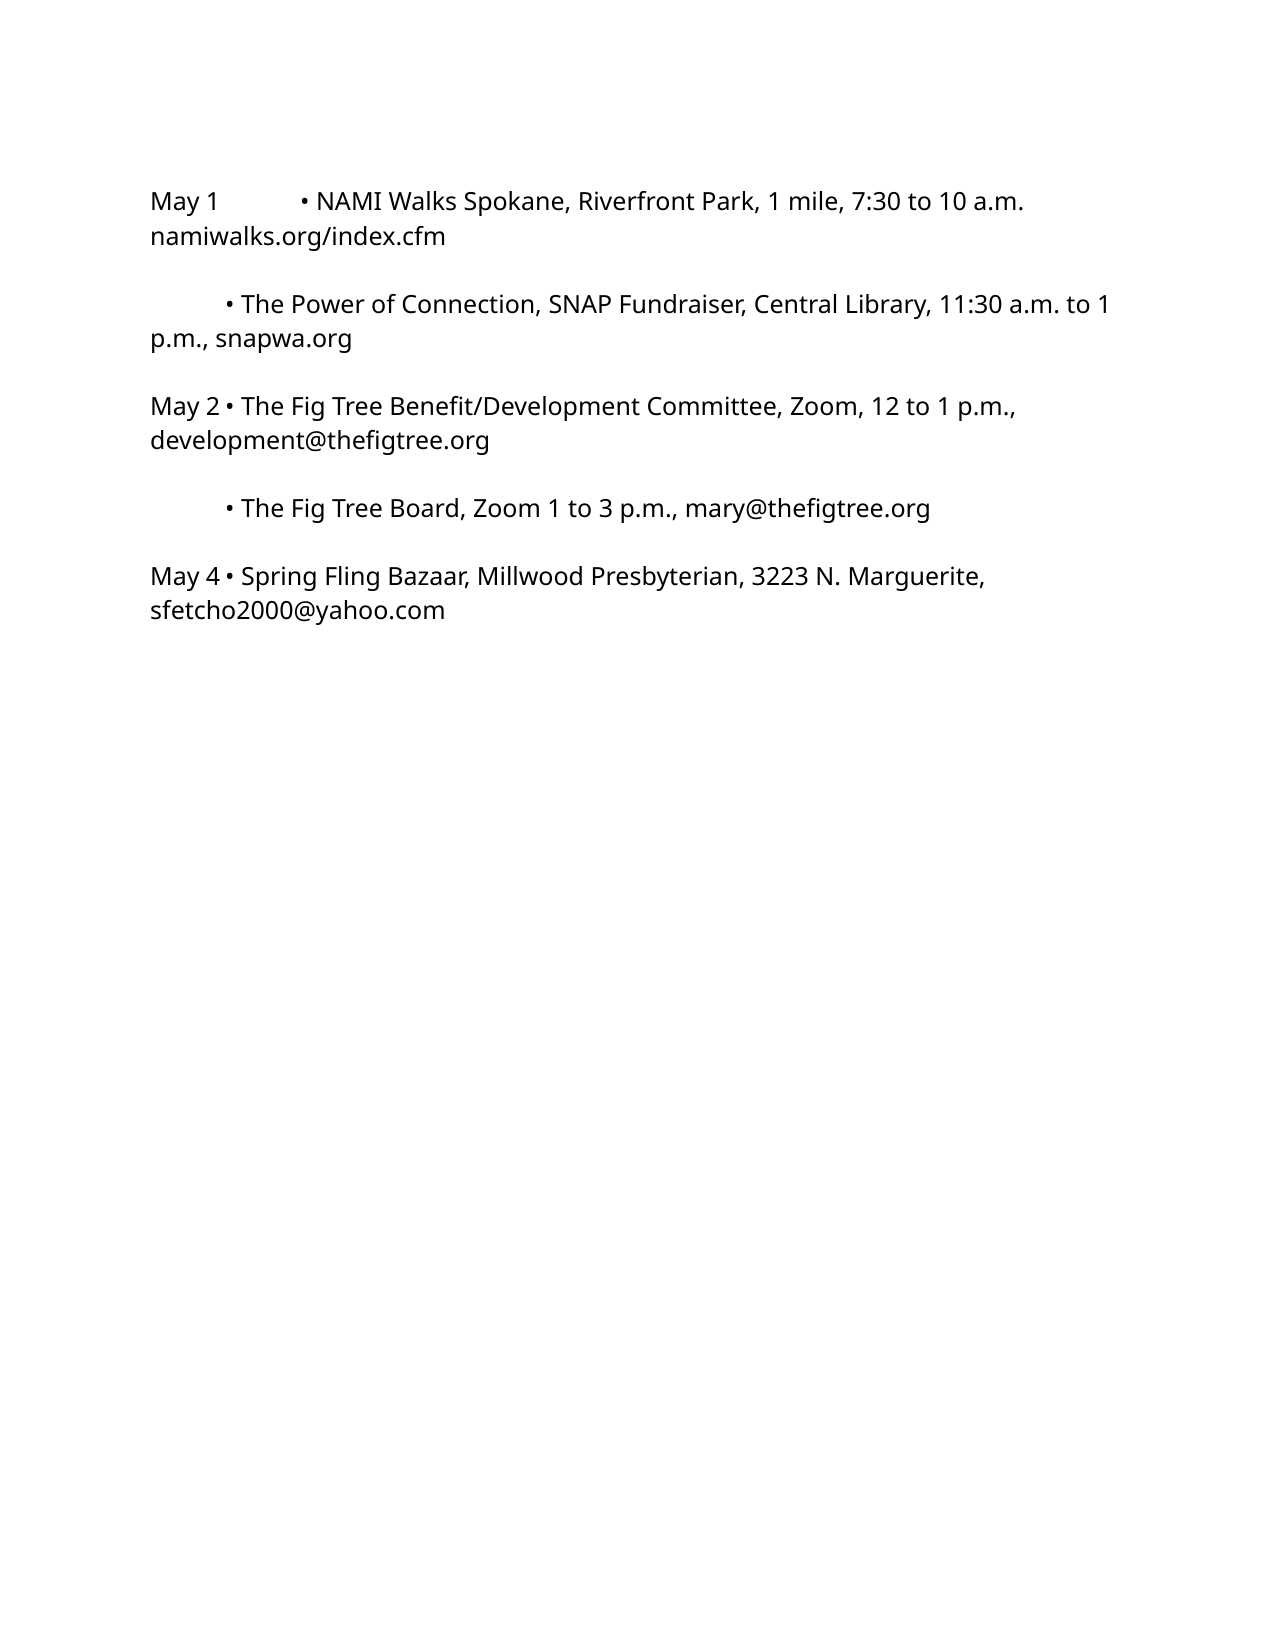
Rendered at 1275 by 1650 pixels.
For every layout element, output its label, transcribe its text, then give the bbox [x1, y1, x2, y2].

text May 2 • The Fig Tree Benefit/Development Committee, Zoom, 12 to 1 p.m., development@thefigtree.org [150, 388, 1125, 457]
text May 1 • NAMI Walks Spokane, Riverfront Park, 1 mile, 7:30 to 10 a.m. namiwalks.org/index.cfm [150, 184, 1125, 252]
text May 4 • Spring Fling Bazaar, Millwood Presbyterian, 3223 N. Marguerite, sfetcho2000@yahoo.com [150, 559, 1125, 627]
text • The Fig Tree Board, Zoom 1 to 3 p.m., mary@thefigtree.org [150, 491, 1125, 525]
text • The Power of Connection, SNAP Fundraiser, Central Library, 11:30 a.m. to 1 p.m., snapwa.org [150, 286, 1125, 354]
